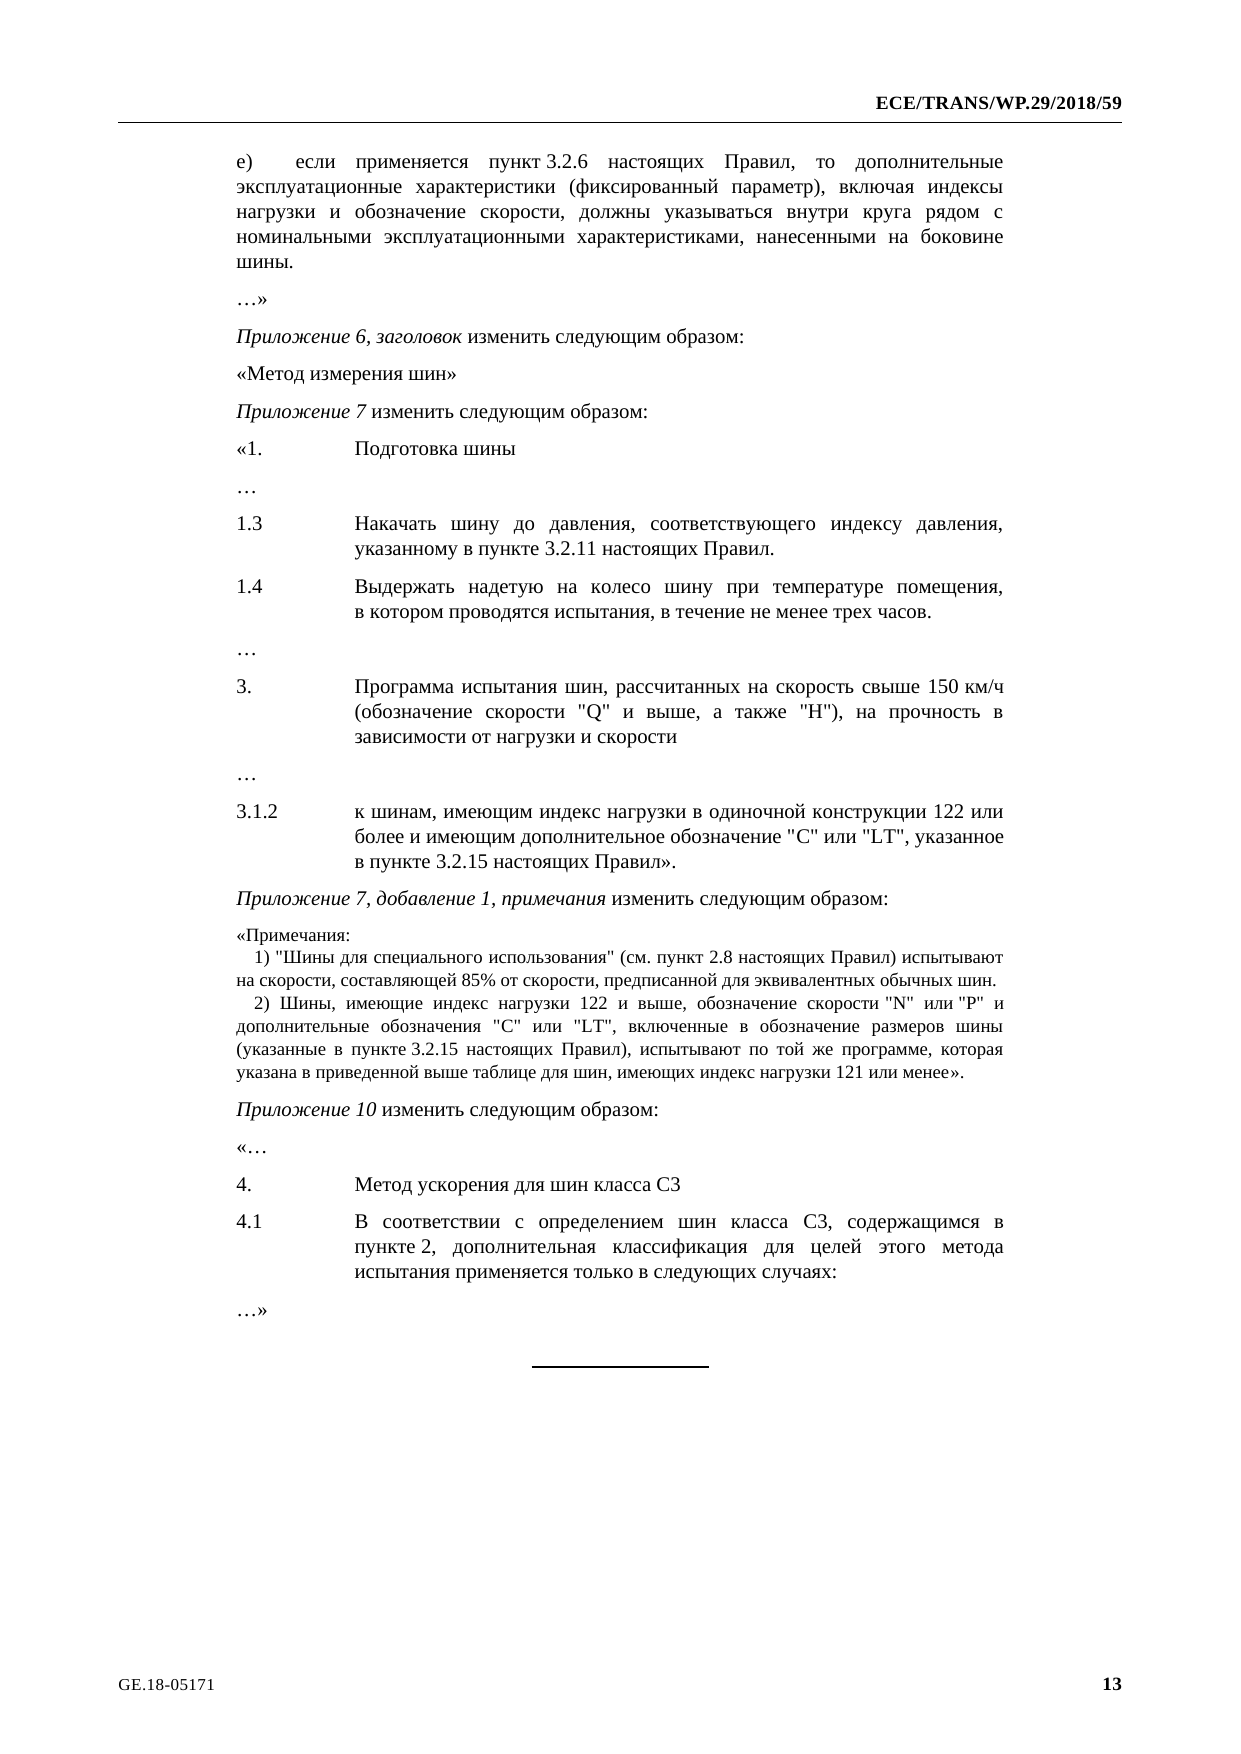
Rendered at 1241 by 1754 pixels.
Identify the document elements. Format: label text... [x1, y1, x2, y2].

text Приложение 10 изменить следующим образом: [236, 1096, 1004, 1121]
text … [236, 635, 1004, 660]
text 4.1 В соответствии с определением шин класса C3, содержащимся в пункте 2, дополнительная классификация для целей этого метода испытания применяется только в следующих случаях: [236, 1208, 1004, 1283]
text … [236, 473, 1004, 498]
text e) если применяется пункт 3.2.6 настоящих Правил, то дополнительные эксплуатационные характеристики (фиксированный параметр), включая индексы нагрузки и обозначение скорости, должны указываться внутри круга рядом с номинальными эксплуатационными характеристиками, нанесенными на боковине шины. [236, 148, 1004, 273]
text …» [236, 1296, 1004, 1321]
text …» [236, 285, 1004, 310]
text 1) "Шины для специального использования" (см. пункт 2.8 настоящих Правил) испытывают на скорости, составляющей 85% от скорости, предписанной для эквивалентных обычных шин. [236, 946, 1004, 991]
text 1.3 Накачать шину до давления, соответствующего индексу давления, указанному в пункте 3.2.11 настоящих Правил. [236, 510, 1004, 560]
text «… [236, 1133, 1004, 1158]
text «Примечания: [236, 923, 1004, 946]
text Приложение 7, добавление 1, примечания изменить следующим образом: [236, 885, 1004, 910]
text «1. Подготовка шины [236, 435, 1004, 460]
text «Метод измерения шин» [236, 360, 1004, 385]
text 4. Метод ускорения для шин класса С3 [236, 1171, 1004, 1196]
text … [236, 760, 1004, 785]
text 2) Шины, имеющие индекс нагрузки 122 и выше, обозначение скорости "N" или "P" и дополнительные обозначения "C" или "LT", включенные в обозначение размеров шины (указанные в пункте 3.2.15 настоящих Правил), испытывают по той же программе, которая указана в приведенной выше таблице для шин, имеющих индекс нагрузки 121 или менее». [236, 991, 1004, 1083]
text Приложение 6, заголовок изменить следующим образом: [236, 323, 1004, 348]
text 3. Программа испытания шин, рассчитанных на скорость свыше 150 км/ч (обозначение скорости "Q" и выше, а также "Н"), на прочность в зависимости от нагрузки и скорости [236, 673, 1004, 748]
text 1.4 Выдержать надетую на колесо шину при температуре помещения, в котором проводятся испытания, в течение не менее трех часов. [236, 573, 1004, 623]
text 3.1.2 к шинам, имеющим индекс нагрузки в одиночной конструкции 122 или более и имеющим дополнительное обозначение "C" или "LT", указанное в пункте 3.2.15 настоящих Правил». [236, 798, 1004, 873]
text Приложение 7 изменить следующим образом: [236, 398, 1004, 423]
